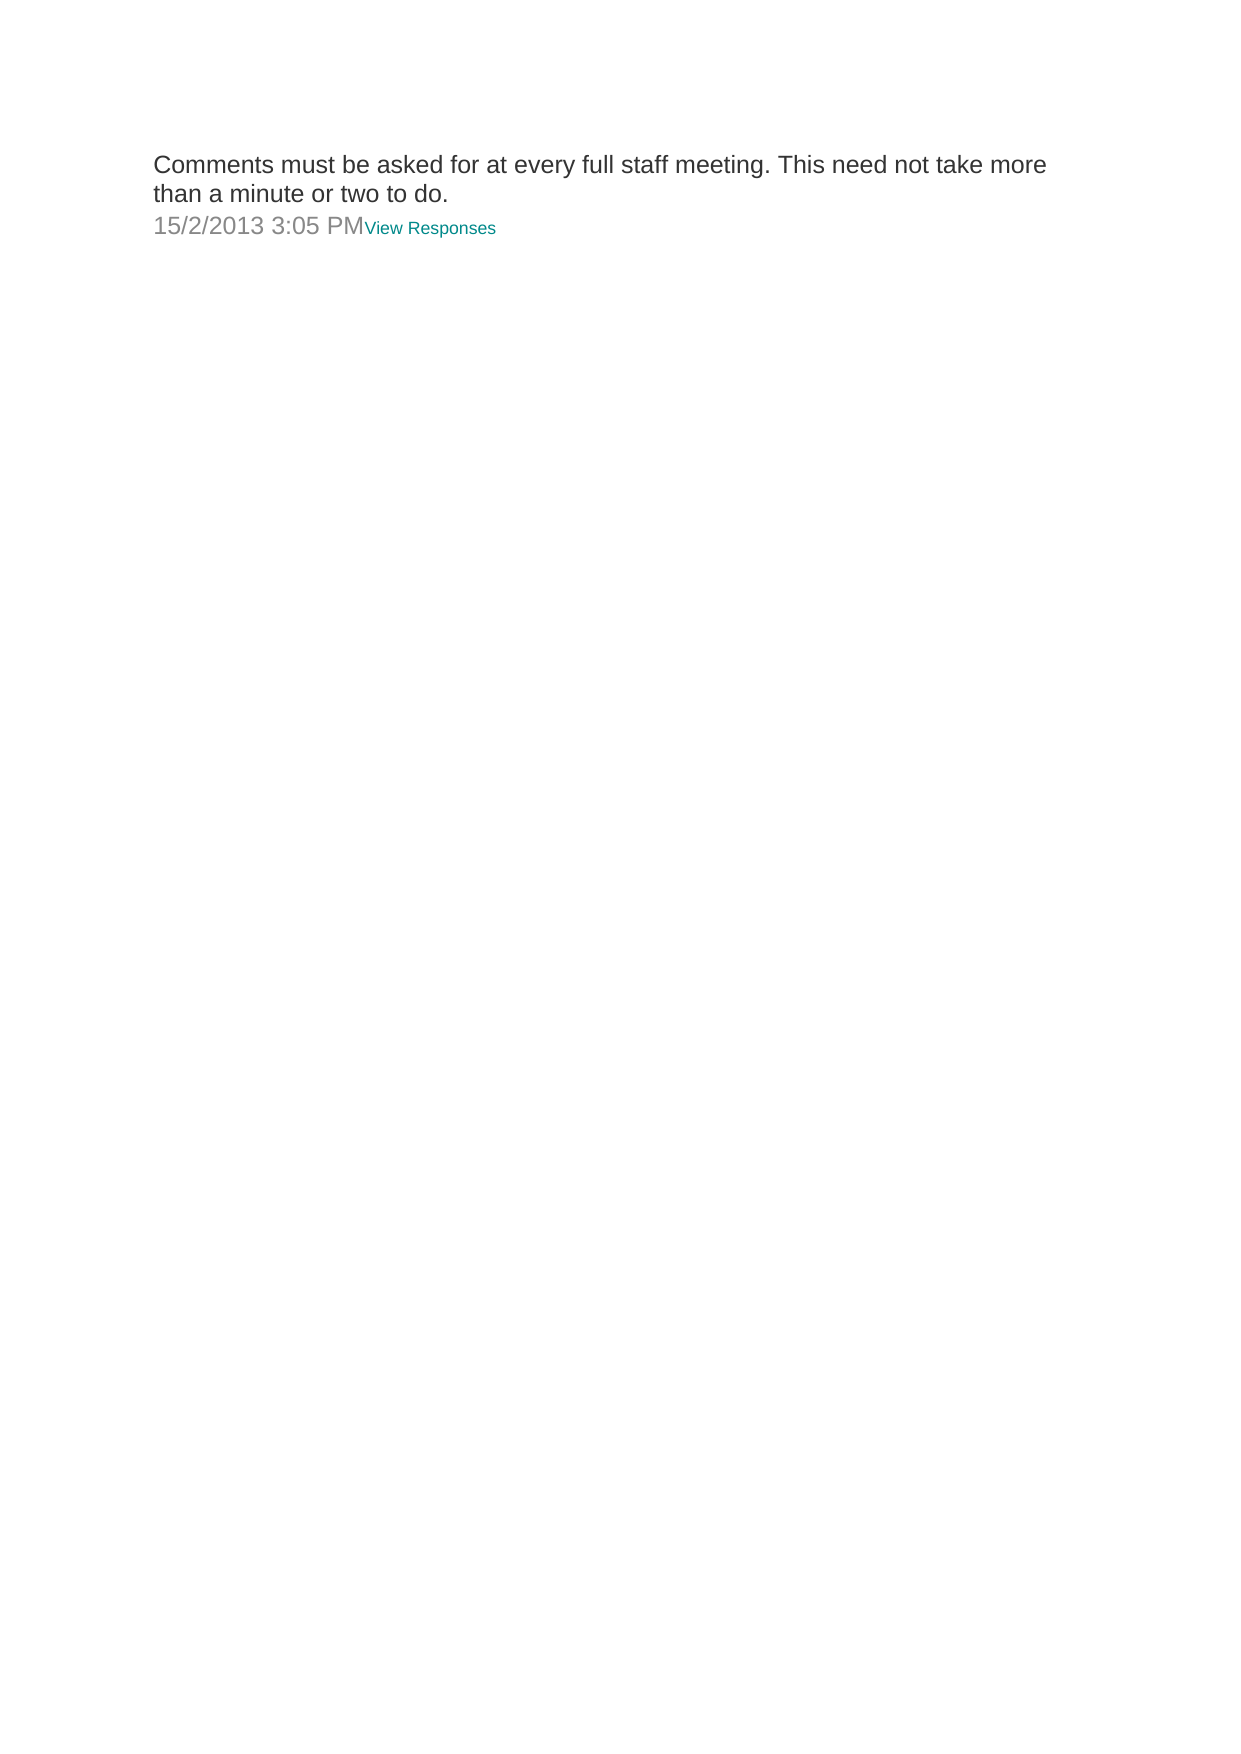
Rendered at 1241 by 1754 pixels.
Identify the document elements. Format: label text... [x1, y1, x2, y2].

text 15/2/2013 3:05 PMView Responses [153, 211, 1087, 239]
text Comments must be asked for at every full staff meeting. This need not take more than a minute or two to do. [153, 150, 1087, 207]
